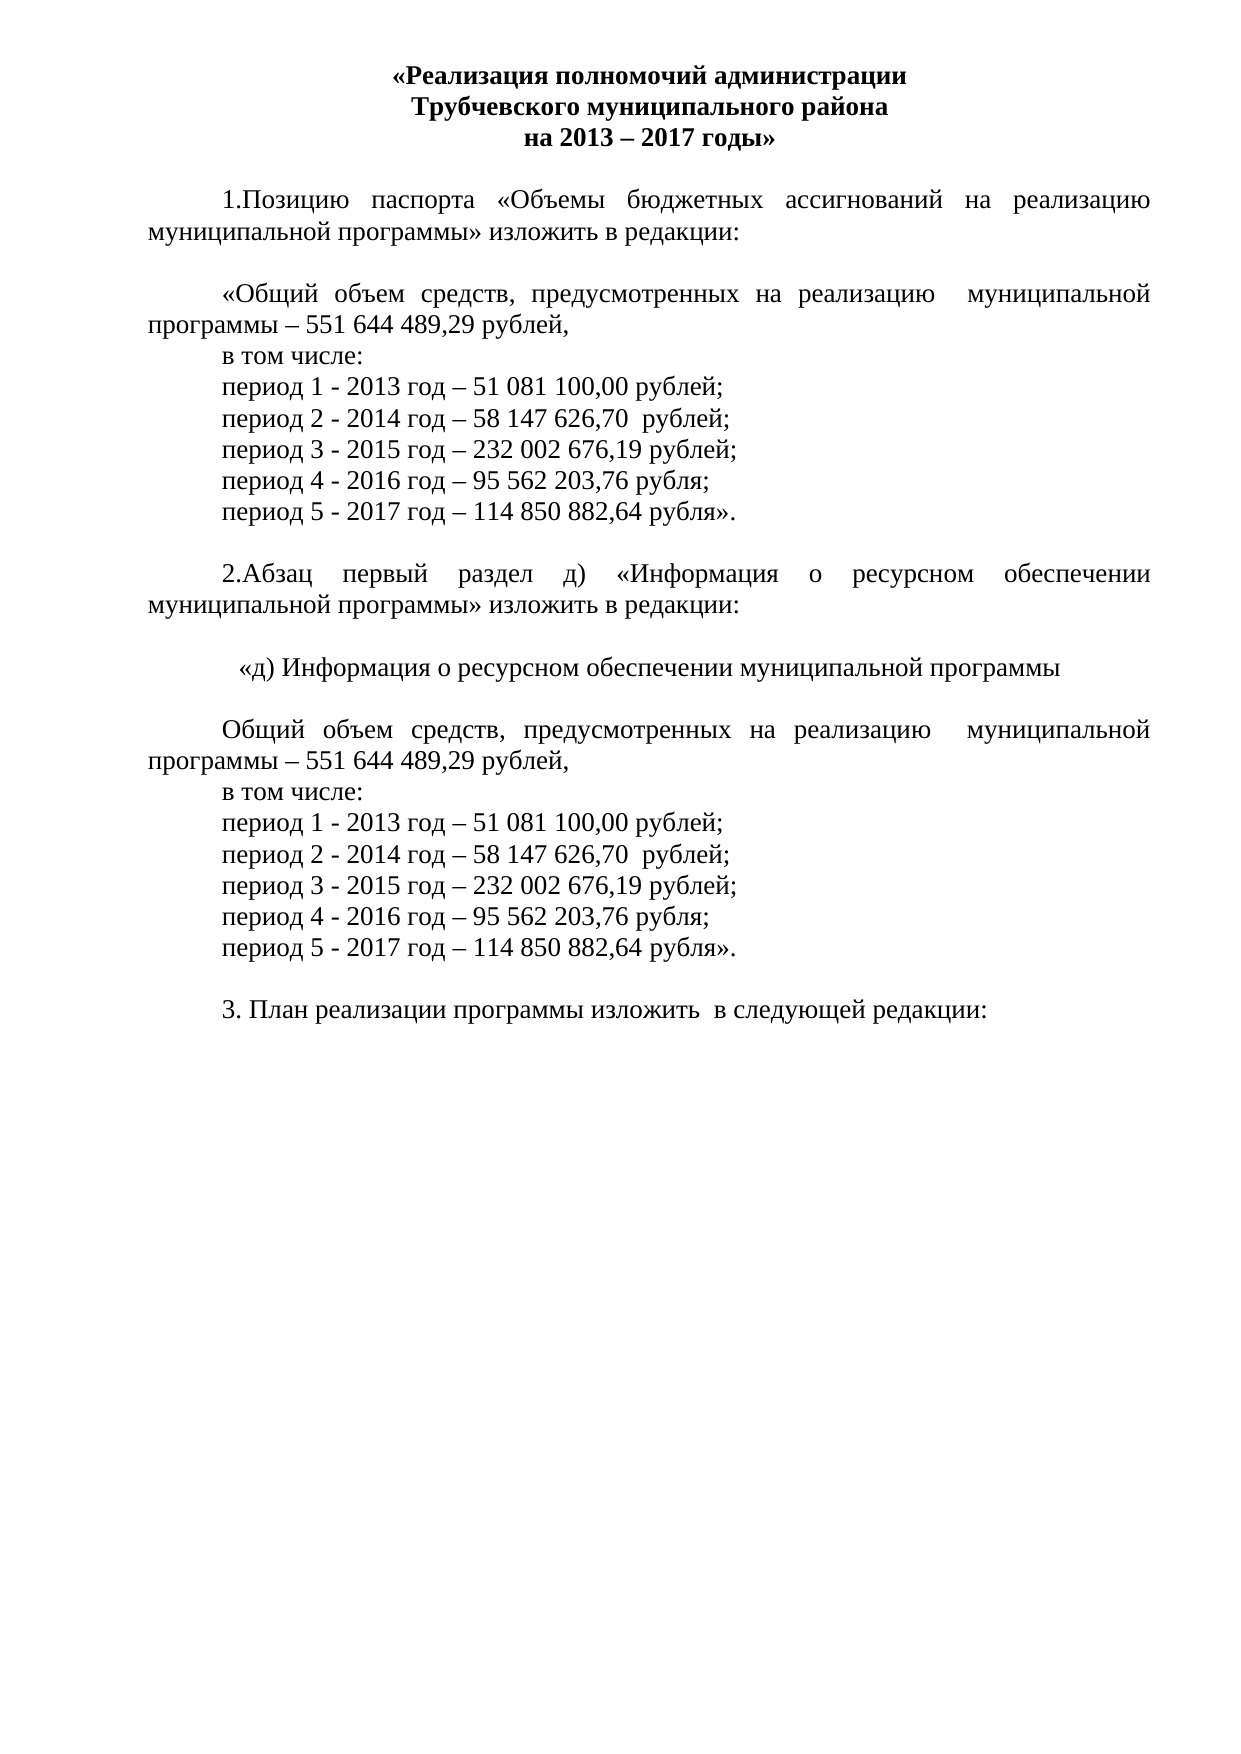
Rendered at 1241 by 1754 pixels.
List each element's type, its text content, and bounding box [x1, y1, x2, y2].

text период 4 - 2016 год – 95 562 203,76 рубля; [148, 900, 1152, 931]
text в том числе: [148, 775, 1152, 807]
text 2.Абзац первый раздел д) «Информация о ресурсном обеспечении муниципальной программы» изложить в редакции: [148, 557, 1152, 620]
text 1.Позицию паспорта «Объемы бюджетных ассигнований на реализацию муниципальной программы» изложить в редакции: [148, 184, 1152, 246]
text период 5 - 2017 год – 114 850 882,64 рубля». [148, 931, 1152, 962]
text Трубчевского муниципального района [148, 90, 1152, 121]
text период 4 - 2016 год – 95 562 203,76 рубля; [148, 464, 1152, 495]
text период 3 - 2015 год – 232 002 676,19 рублей; [148, 433, 1152, 464]
text период 1 - 2013 год – 51 081 100,00 рублей; [148, 807, 1152, 838]
text Общий объем средств, предусмотренных на реализацию муниципальной программы – 551 644 489,29 рублей, [148, 713, 1152, 775]
text на 2013 – 2017 годы» [148, 121, 1152, 152]
text «Общий объем средств, предусмотренных на реализацию муниципальной программы – 551 644 489,29 рублей, [148, 277, 1152, 339]
text период 2 - 2014 год – 58 147 626,70 рублей; [148, 838, 1152, 869]
text в том числе: [148, 339, 1152, 371]
text период 2 - 2014 год – 58 147 626,70 рублей; [148, 402, 1152, 433]
text «Реализация полномочий администрации [148, 59, 1152, 90]
text период 5 - 2017 год – 114 850 882,64 рубля». [148, 495, 1152, 526]
text «д) Информация о ресурсном обеспечении муниципальной программы [148, 651, 1152, 682]
text 3. План реализации программы изложить в следующей редакции: [148, 993, 1152, 1024]
text период 1 - 2013 год – 51 081 100,00 рублей; [148, 371, 1152, 402]
text период 3 - 2015 год – 232 002 676,19 рублей; [148, 869, 1152, 900]
